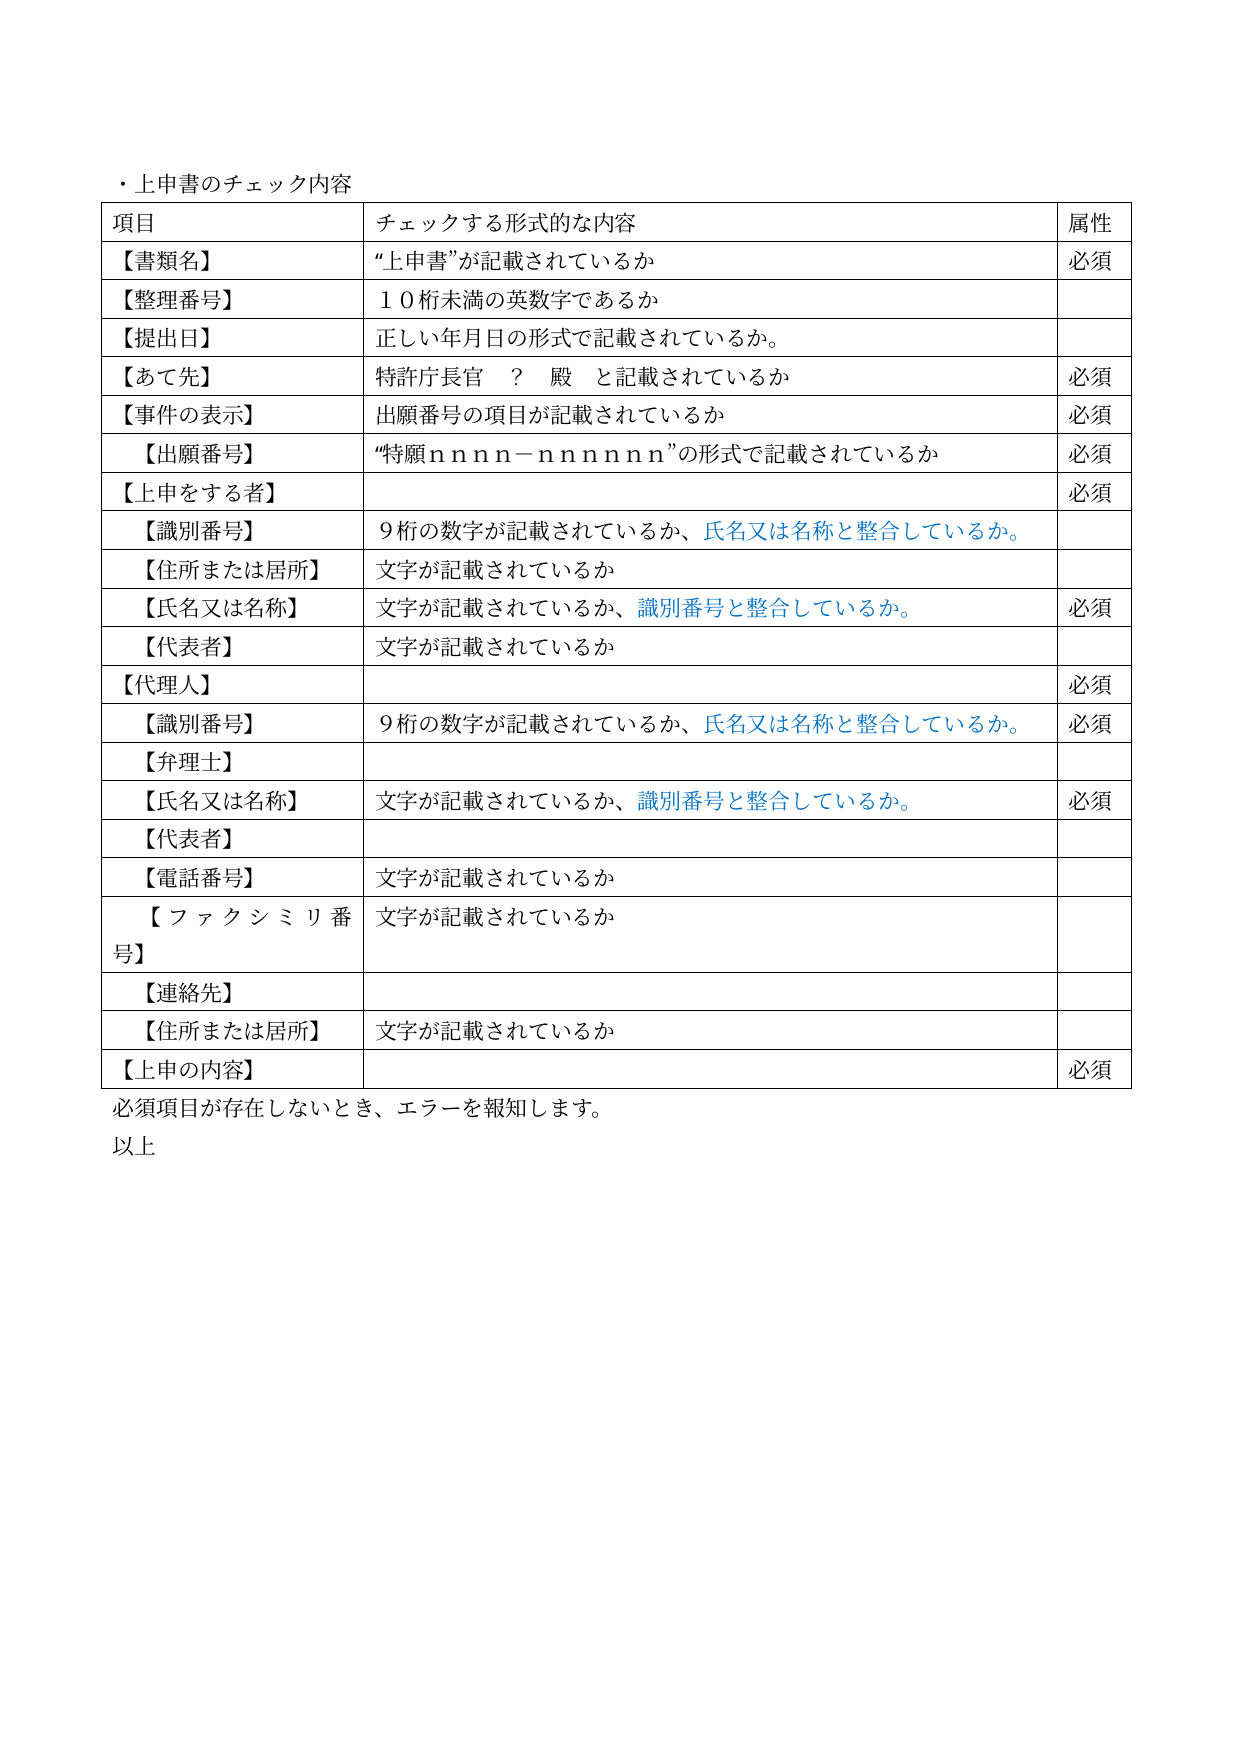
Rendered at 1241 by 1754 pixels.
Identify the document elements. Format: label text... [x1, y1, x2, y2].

table_cell 【代表者】 [102, 627, 363, 664]
table_cell 必須 [1058, 1050, 1131, 1087]
table_cell 必須 [1058, 589, 1131, 626]
table_cell [1058, 550, 1131, 587]
table_cell 【上申の内容】 [102, 1050, 363, 1087]
table_cell 【住所または居所】 [102, 550, 363, 587]
table_cell 【上申をする者】 [102, 473, 363, 510]
table_header 項目 [102, 203, 363, 241]
table_cell 出願番号の項目が記載されているか [364, 396, 1057, 433]
table_cell [364, 1050, 1057, 1087]
table_cell [1058, 1011, 1131, 1049]
table_cell 【書類名】 [102, 242, 363, 279]
table_cell [1058, 743, 1131, 780]
table_cell 正しい年月日の形式で記載されているか。 [364, 319, 1057, 356]
table_cell 【あて先】 [102, 357, 363, 395]
table_cell 必須 [1058, 473, 1131, 510]
table_cell 必須 [1058, 781, 1131, 819]
text 以上 [112, 1126, 1128, 1163]
table_cell 【住所または居所】 [102, 1011, 363, 1049]
table_header チェックする形式的な内容 [364, 203, 1057, 241]
table_cell [364, 666, 1057, 703]
text 必須項目が存在しないとき、エラーを報知します。 [112, 1089, 1128, 1126]
table_cell 必須 [1058, 704, 1131, 742]
table_cell 必須 [1058, 666, 1131, 703]
table_cell [1058, 319, 1131, 356]
table_cell [1058, 280, 1131, 318]
table_cell [1058, 858, 1131, 896]
text ・上申書のチェック内容 [112, 164, 1128, 202]
table_cell 【整理番号】 [102, 280, 363, 318]
table_cell 必須 [1058, 434, 1131, 472]
table_cell [1058, 897, 1131, 972]
table_cell [1058, 511, 1131, 549]
table_cell 【連絡先】 [102, 973, 363, 1010]
table_cell 【識別番号】 [102, 511, 363, 549]
table_cell [364, 820, 1057, 857]
table_cell 【識別番号】 [102, 704, 363, 742]
table_cell 【氏名又は名称】 [102, 589, 363, 626]
table_cell 特許庁長官 ？ 殿 と記載されているか [364, 357, 1057, 395]
table_cell “上申書”が記載されているか [364, 242, 1057, 279]
table_cell 文字が記載されているか [364, 897, 1057, 972]
table_cell １０桁未満の英数字であるか [364, 280, 1057, 318]
table_cell “特願ｎｎｎｎ－ｎｎｎｎｎｎ”の形式で記載されているか [364, 434, 1057, 472]
table_cell ９桁の数字が記載されているか、氏名又は名称と整合しているか。 [364, 704, 1057, 742]
table_cell [1058, 973, 1131, 1010]
table_cell 文字が記載されているか、識別番号と整合しているか。 [364, 781, 1057, 819]
table_cell [364, 973, 1057, 1010]
table_cell 【提出日】 [102, 319, 363, 356]
table_cell 【氏名又は名称】 [102, 781, 363, 819]
table_cell ９桁の数字が記載されているか、氏名又は名称と整合しているか。 [364, 511, 1057, 549]
table_cell 【代理人】 [102, 666, 363, 703]
table_cell 必須 [1058, 242, 1131, 279]
table_cell 文字が記載されているか [364, 858, 1057, 896]
table_cell [1058, 627, 1131, 664]
table_cell [364, 743, 1057, 780]
table_cell [364, 473, 1057, 510]
table_cell 文字が記載されているか、識別番号と整合しているか。 [364, 589, 1057, 626]
table_header 属性 [1058, 203, 1131, 241]
table_cell 文字が記載されているか [364, 627, 1057, 664]
table_cell 【電話番号】 [102, 858, 363, 896]
table_cell 必須 [1058, 357, 1131, 395]
table_cell 【事件の表示】 [102, 396, 363, 433]
table_cell 文字が記載されているか [364, 1011, 1057, 1049]
table_cell 【弁理士】 [102, 743, 363, 780]
table_cell 文字が記載されているか [364, 550, 1057, 587]
table_cell 【出願番号】 [102, 434, 363, 472]
table_cell 【ファクシミリ番号】 [102, 897, 363, 972]
table_cell [1058, 820, 1131, 857]
table_cell 【代表者】 [102, 820, 363, 857]
table_cell 必須 [1058, 396, 1131, 433]
